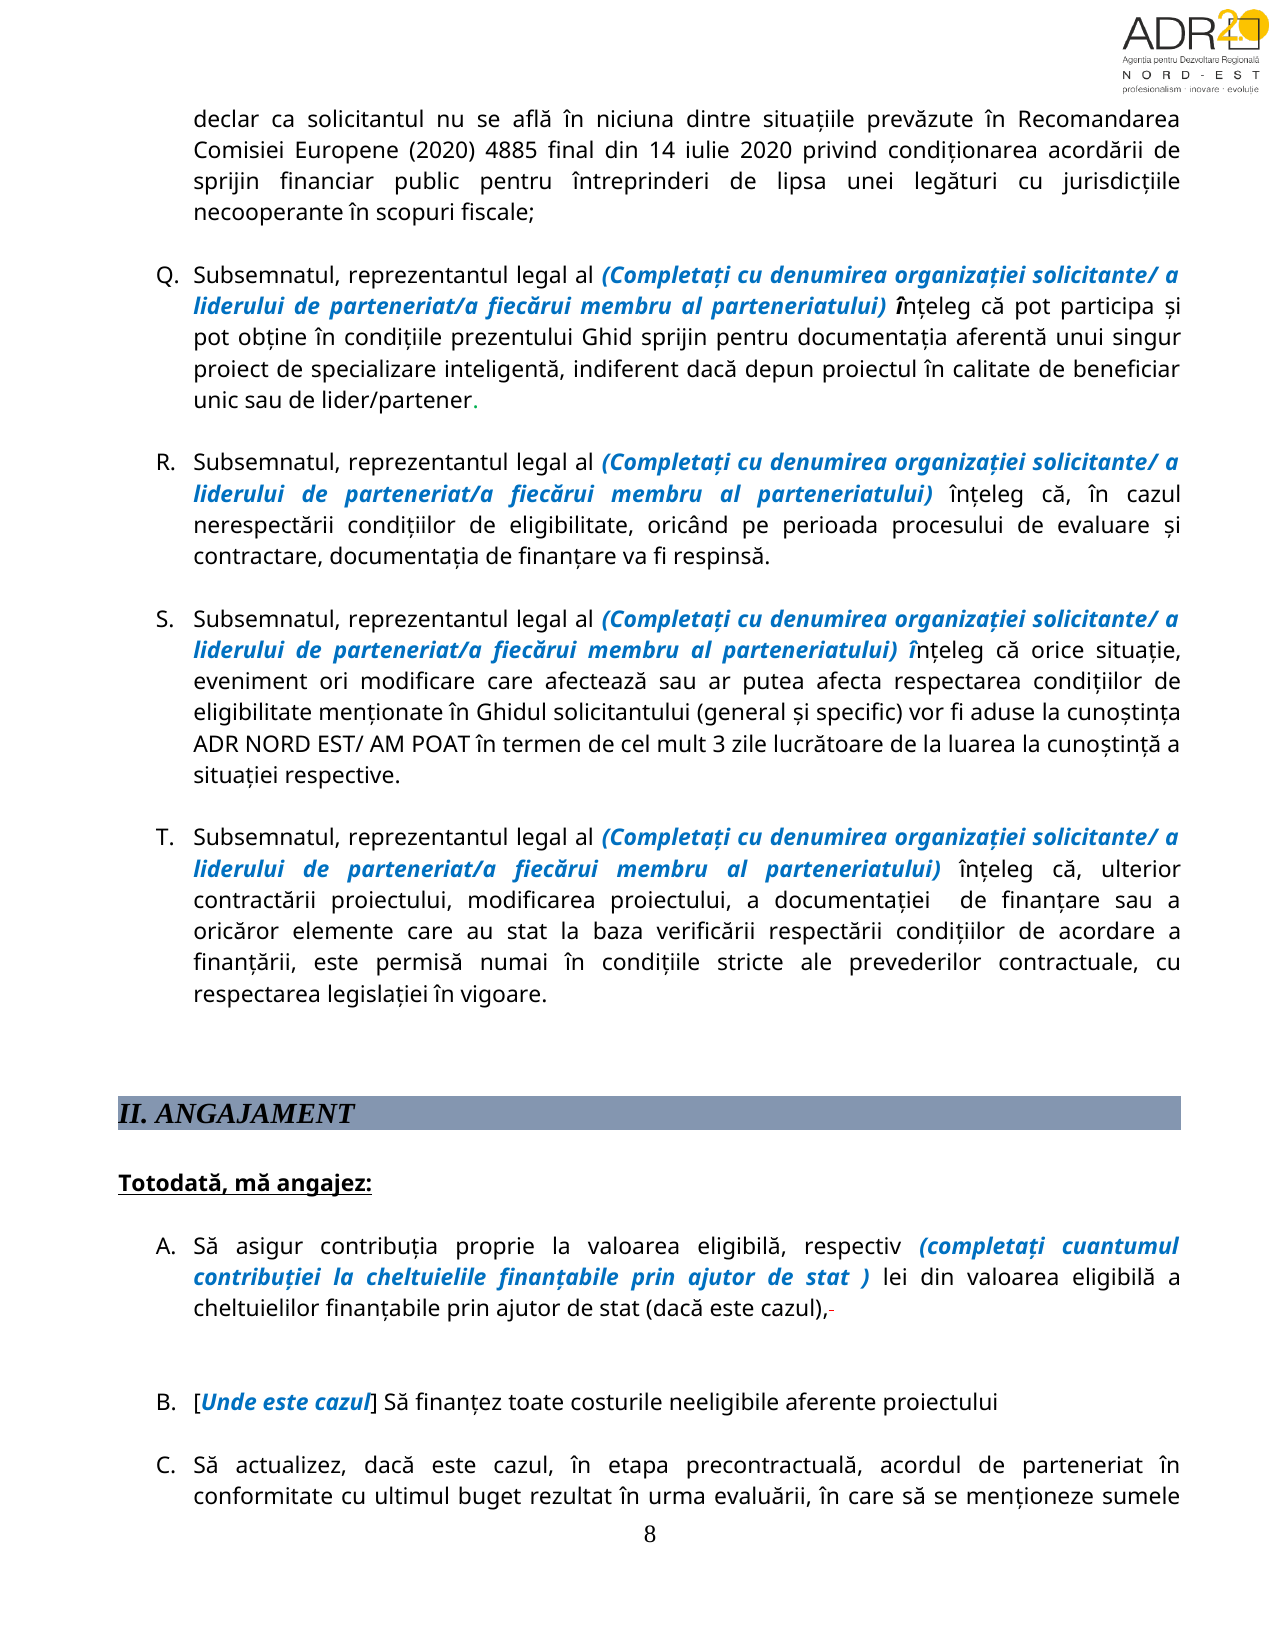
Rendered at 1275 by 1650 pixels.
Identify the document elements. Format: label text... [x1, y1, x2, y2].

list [156, 103, 1181, 228]
list [Unde este cazul] Să finanţez toate costurile neeligibile aferente proiectului [156, 1386, 1181, 1417]
list Subsemnatul, reprezentantul legal al (Completaţi cu denumirea organizaţiei solicitante/ a liderului de parteneriat/a fiecărui membru al parteneriatului) înțeleg că pot participa și pot obține în condițiile prezentului Ghid sprijin pentru documentația aferentă unui singur proiect de specializare inteligentă, indiferent dacă depun proiectul în calitate de beneficiar unic sau de lider/partener. [156, 259, 1181, 415]
list Subsemnatul, reprezentantul legal al (Completaţi cu denumirea organizaţiei solicitante/ a liderului de parteneriat/a fiecărui membru al parteneriatului) înțeleg că orice situație, eveniment ori modificare care afectează sau ar putea afecta respectarea condițiilor de eligibilitate menționate în Ghidul solicitantului (general și specific) vor fi aduse la cunoștința ADR NORD EST/ AM POAT în termen de cel mult 3 zile lucrătoare de la luarea la cunoștință a situației respective. [156, 603, 1181, 790]
list Să asigur contribuţia proprie la valoarea eligibilă, respectiv (completați cuantumul contribuției la cheltuielile finanțabile prin ajutor de stat ) lei din valoarea eligibilă a cheltuielilor finanțabile prin ajutor de stat (dacă este cazul), [156, 1230, 1181, 1324]
list Subsemnatul, reprezentantul legal al (Completaţi cu denumirea organizaţiei solicitante/ a liderului de parteneriat/a fiecărui membru al parteneriatului) înțeleg că, ulterior contractării proiectului, modificarea proiectului, a documentației de finanțare sau a oricăror elemente care au stat la baza verificării respectării condițiilor de acordare a finanțării, este permisă numai în condițiile stricte ale prevederilor contractuale, cu respectarea legislaţiei în vigoare. [156, 821, 1181, 1009]
text Totodată, mă angajez: [118, 1167, 1181, 1199]
subtitle II. ANGAJAMENT [118, 1096, 1181, 1130]
list Subsemnatul, reprezentantul legal al (Completaţi cu denumirea organizaţiei solicitante/ a liderului de parteneriat/a fiecărui membru al parteneriatului) înțeleg că, în cazul nerespectării condițiilor de eligibilitate, oricând pe perioada procesului de evaluare și contractare, documentația de finanțare va fi respinsă. [156, 446, 1181, 571]
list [156, 1449, 1181, 1511]
picture [1102, 1, 1275, 104]
